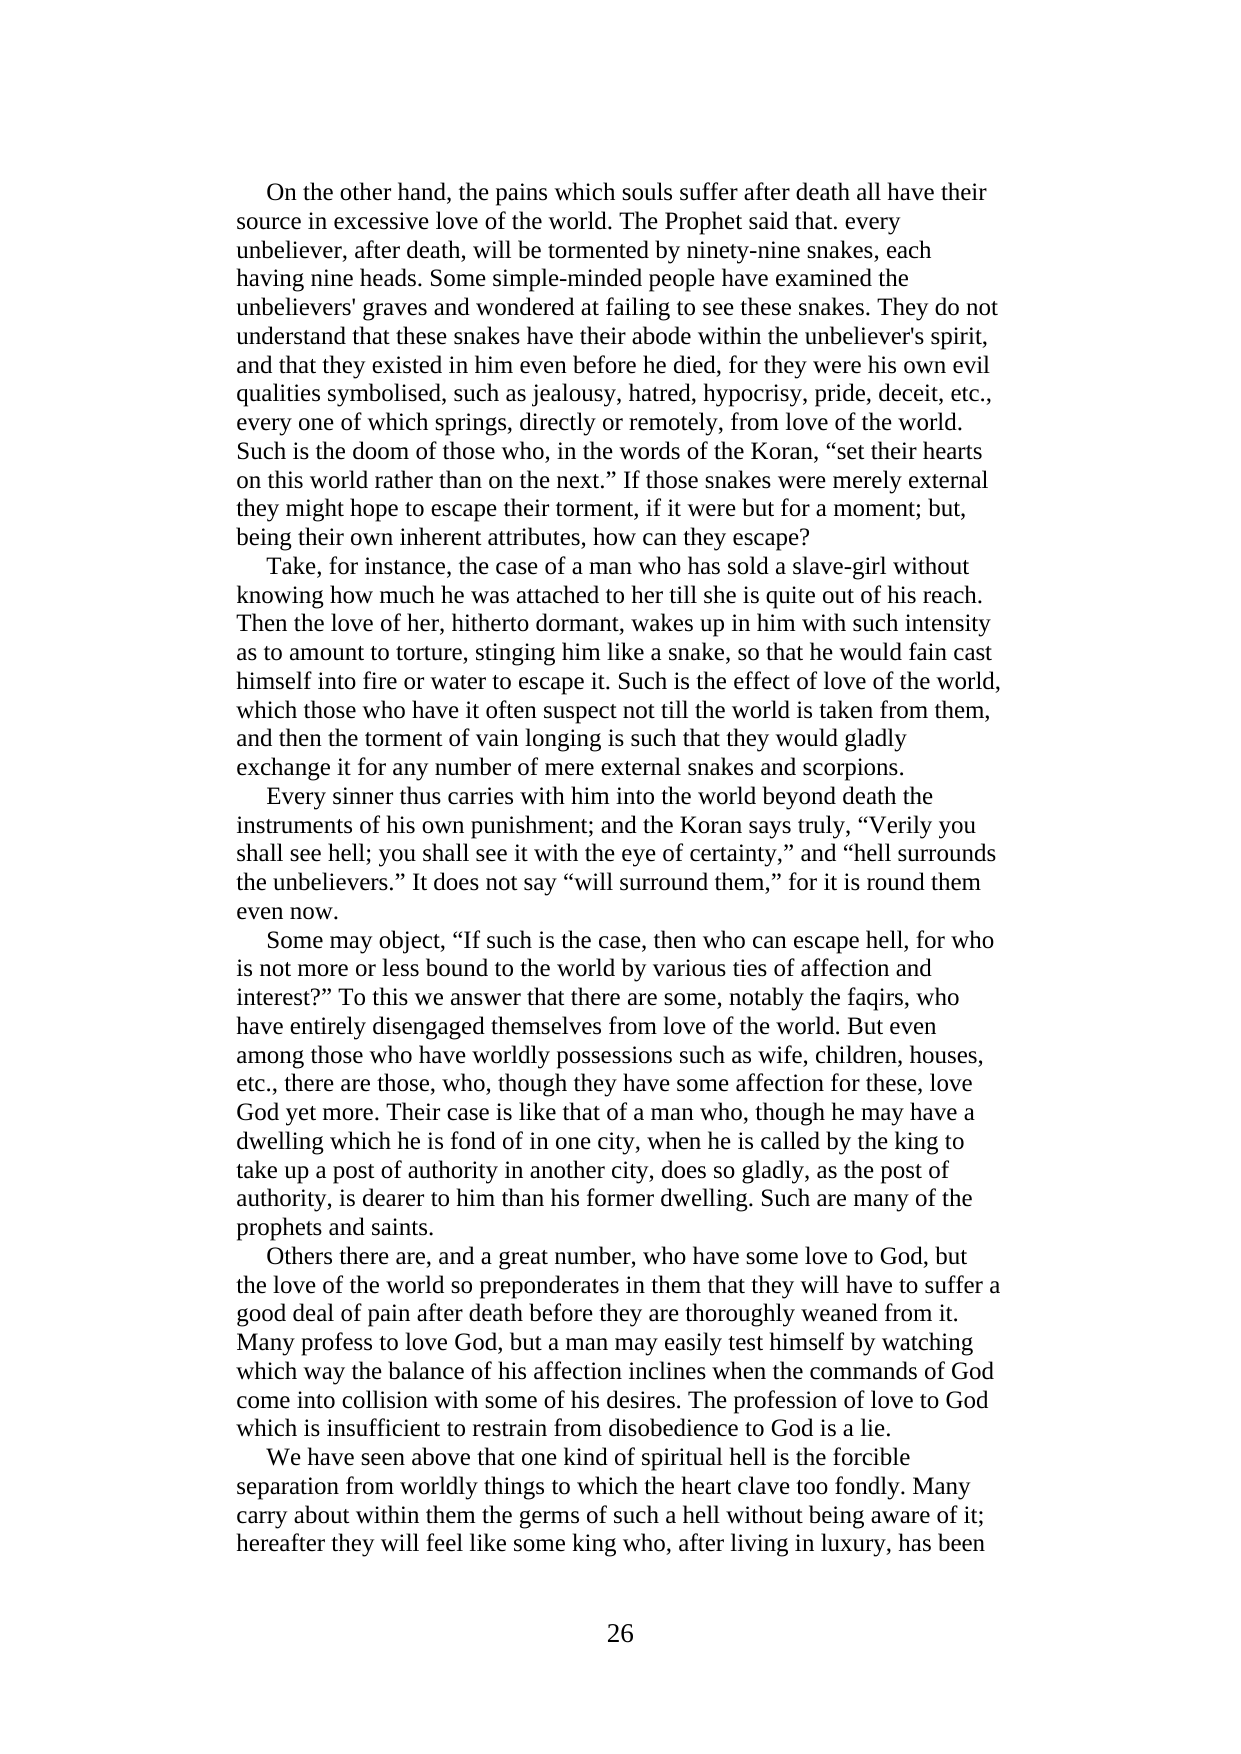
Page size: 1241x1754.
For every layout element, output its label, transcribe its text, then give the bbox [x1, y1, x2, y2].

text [236, 1442, 1004, 1557]
text On the other hand, the pains which souls suffer after death all have their source in excessive love of the world. The Prophet said that. every unbeliever, after death, will be tormented by ninety-nine snakes, each having nine heads. Some simple-minded people have examined the unbelievers' graves and wondered at failing to see these snakes. They do not understand that these snakes have their abode within the unbeliever's spirit, and that they existed in him even before he died, for they were his own evil qualities symbolised, such as jealousy, hatred, hypocrisy, pride, deceit, etc., every one of which springs, directly or remotely, from love of the world. Such is the doom of those who, in the words of the Koran, “set their hearts on this world rather than on the next.” If those snakes were merely external they might hope to escape their torment, if it were but for a moment; but, being their own inherent attributes, how can they escape? [236, 177, 1004, 551]
text Others there are, and a great number, who have some love to God, but the love of the world so preponderates in them that they will have to suffer a good deal of pain after death before they are thoroughly weaned from it. Many profess to love God, but a man may easily test himself by watching which way the balance of his affection inclines when the commands of God come into collision with some of his desires. The profession of love to God which is insufficient to restrain from disobedience to God is a lie. [236, 1241, 1004, 1442]
text Every sinner thus carries with him into the world beyond death the instruments of his own punishment; and the Koran says truly, “Verily you shall see hell; you shall see it with the eye of certainty,” and “hell surrounds the unbelievers.” It does not say “will surround them,” for it is round them even now. [236, 781, 1004, 925]
text Take, for instance, the case of a man who has sold a slave-girl without knowing how much he was attached to her till she is quite out of his reach. Then the love of her, hitherto dormant, wakes up in him with such intensity as to amount to torture, stinging him like a snake, so that he would fain cast himself into fire or water to escape it. Such is the effect of love of the world, which those who have it often suspect not till the world is taken from them, and then the torment of vain longing is such that they would gladly exchange it for any number of mere external snakes and scorpions. [236, 551, 1004, 781]
text Some may object, “If such is the case, then who can escape hell, for who is not more or less bound to the world by various ties of affection and interest?” To this we answer that there are some, notably the faqirs, who have entirely disengaged themselves from love of the world. But even among those who have worldly possessions such as wife, children, houses, etc., there are those, who, though they have some affection for these, love God yet more. Their case is like that of a man who, though he may have a dwelling which he is fond of in one city, when he is called by the king to take up a post of authority in another city, does so gladly, as the post of authority, is dearer to him than his former dwelling. Such are many of the prophets and saints. [236, 925, 1004, 1241]
